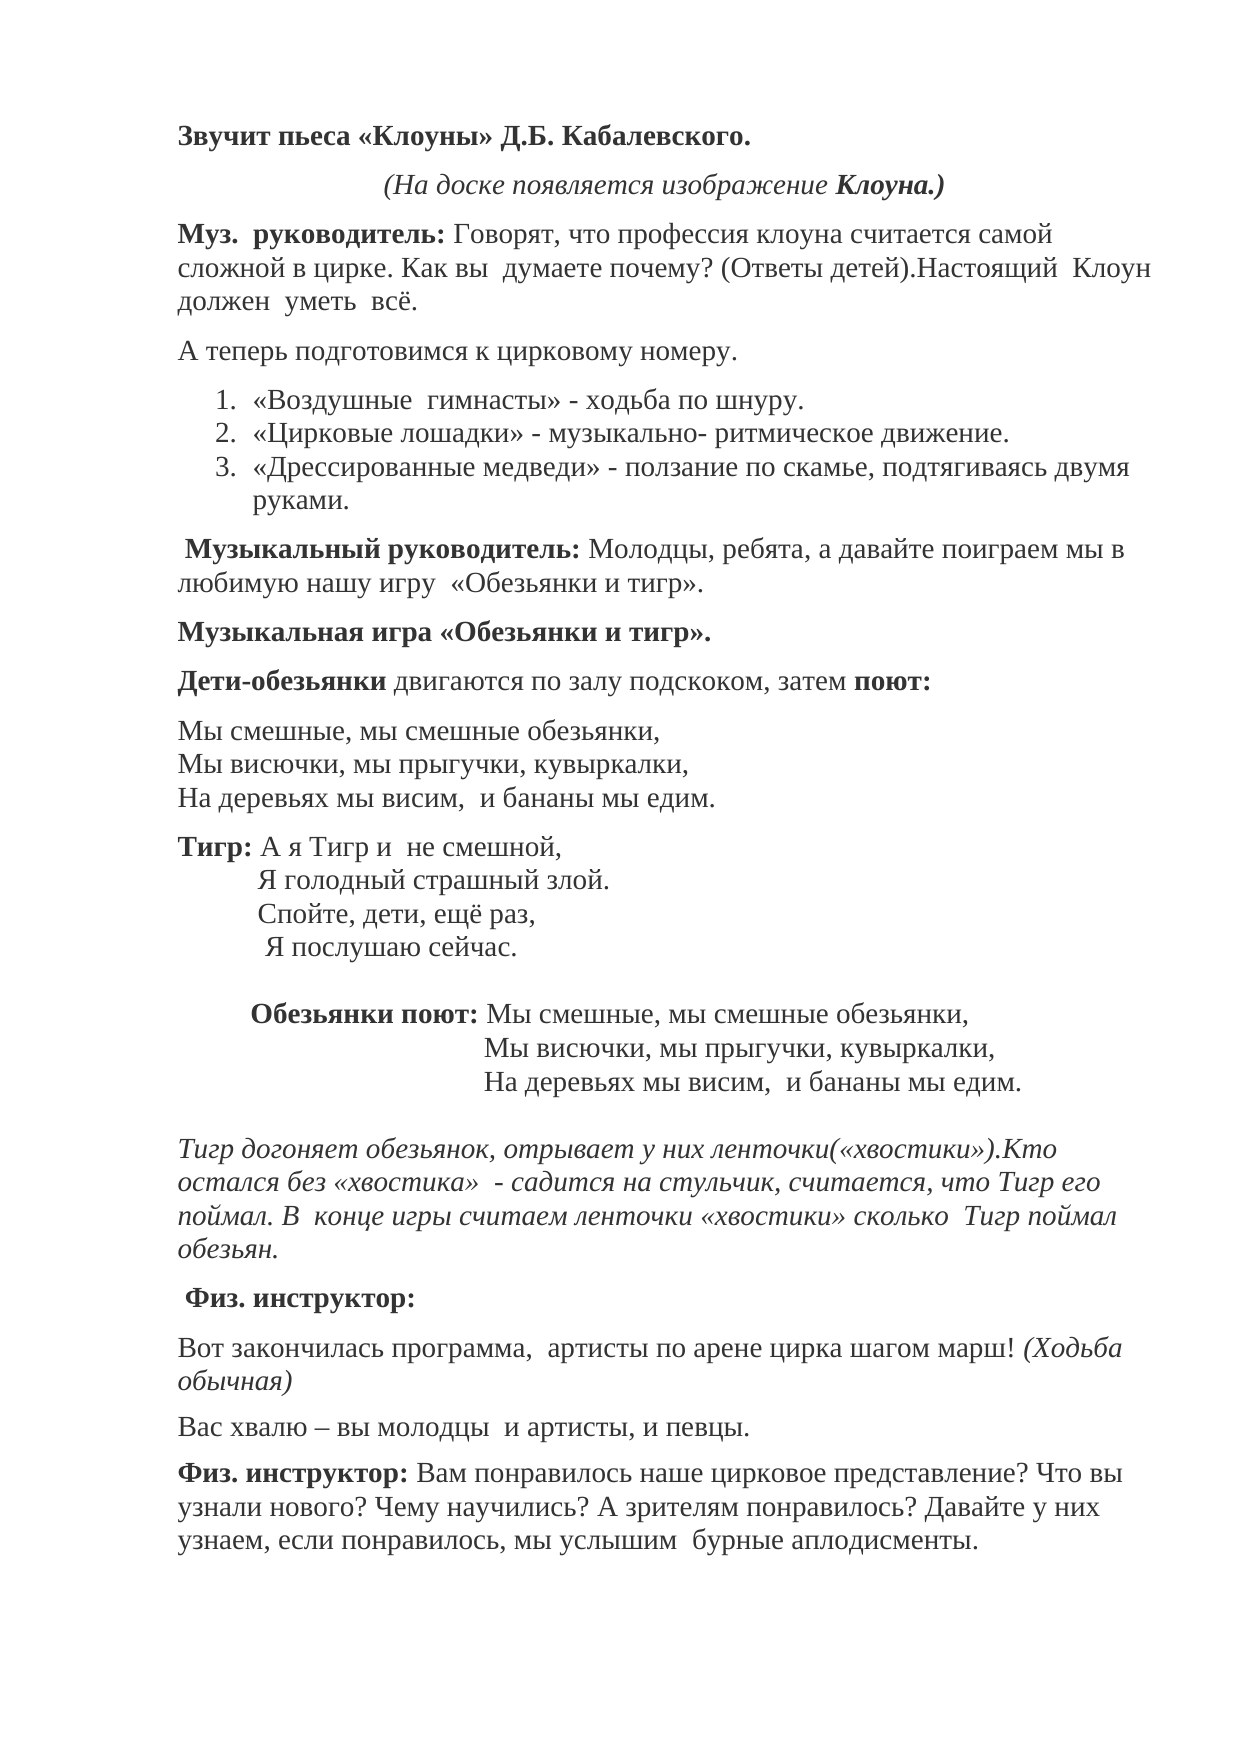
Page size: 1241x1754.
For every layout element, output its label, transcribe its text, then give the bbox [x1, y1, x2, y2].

text Дети-обезьянки двигаются по залу подскоком, затем поют: [177, 663, 1152, 697]
text Тигр догоняет обезьянок, отрывает у них ленточки(«хвостики»).Кто остался без «хвостика» - садится на стульчик, считается, что Тигр его поймал. В конце игры считаем ленточки «хвостики» сколько Тигр поймал обезьян. [177, 1131, 1152, 1265]
list «Цирковые лошадки» - музыкально- ритмическое движение. [215, 415, 1152, 449]
text Мы смешные, мы смешные обезьянки, [177, 713, 1152, 746]
text Обезьянки поют: Мы смешные, мы смешные обезьянки, [177, 997, 1152, 1030]
text Мы висючки, мы прыгучки, кувыркалки, [177, 1030, 1152, 1064]
text На деревьях мы висим, и бананы мы едим. [177, 1064, 1152, 1097]
text Спойте, дети, ещё раз, [177, 896, 1152, 929]
text Музыкальный руководитель: Молодцы, ребята, а давайте поиграем мы в любимую нашу игру «Обезьянки и тигр». [177, 532, 1152, 599]
list «Дрессированные медведи» - ползание по скамье, подтягиваясь двумя руками. [215, 449, 1152, 516]
text Я голодный страшный злой. [177, 862, 1152, 896]
text Физ. инструктор: Вам понравилось наше цирковое представление? Что вы узнали нового? Чему научились? А зрителям понравилось? Давайте у них узнаем, если понравилось, мы услышим бурные аплодисменты. [177, 1455, 1152, 1556]
text Звучит пьеса «Клоуны» Д.Б. Кабалевского. [177, 118, 1152, 152]
text Тигр: А я Тигр и не смешной, [177, 829, 1152, 862]
text Муз. руководитель: Говорят, что профессия клоуна считается самой сложной в цирке. Как вы думаете почему? (Ответы детей).Настоящий Клоун должен уметь всё. [177, 216, 1152, 317]
text Музыкальная игра «Обезьянки и тигр». [177, 614, 1152, 648]
text Физ. инструктор: [177, 1281, 1152, 1314]
text (На доске появляется изображение Клоуна.) [177, 167, 1152, 201]
text Я послушаю сейчас. [177, 929, 1152, 963]
text На деревьях мы висим, и бананы мы едим. [177, 780, 1152, 813]
list «Воздушные гимнасты» - ходьба по шнуру. [215, 382, 1152, 415]
text Вот закончилась программа, артисты по арене цирка шагом марш! (Ходьба обычная) [177, 1330, 1152, 1397]
text А теперь подготовимся к цирковому номеру. [177, 333, 1152, 366]
text Вас хвалю – вы молодцы и артисты, и певцы. [177, 1409, 1152, 1443]
text Мы висючки, мы прыгучки, кувыркалки, [177, 746, 1152, 780]
